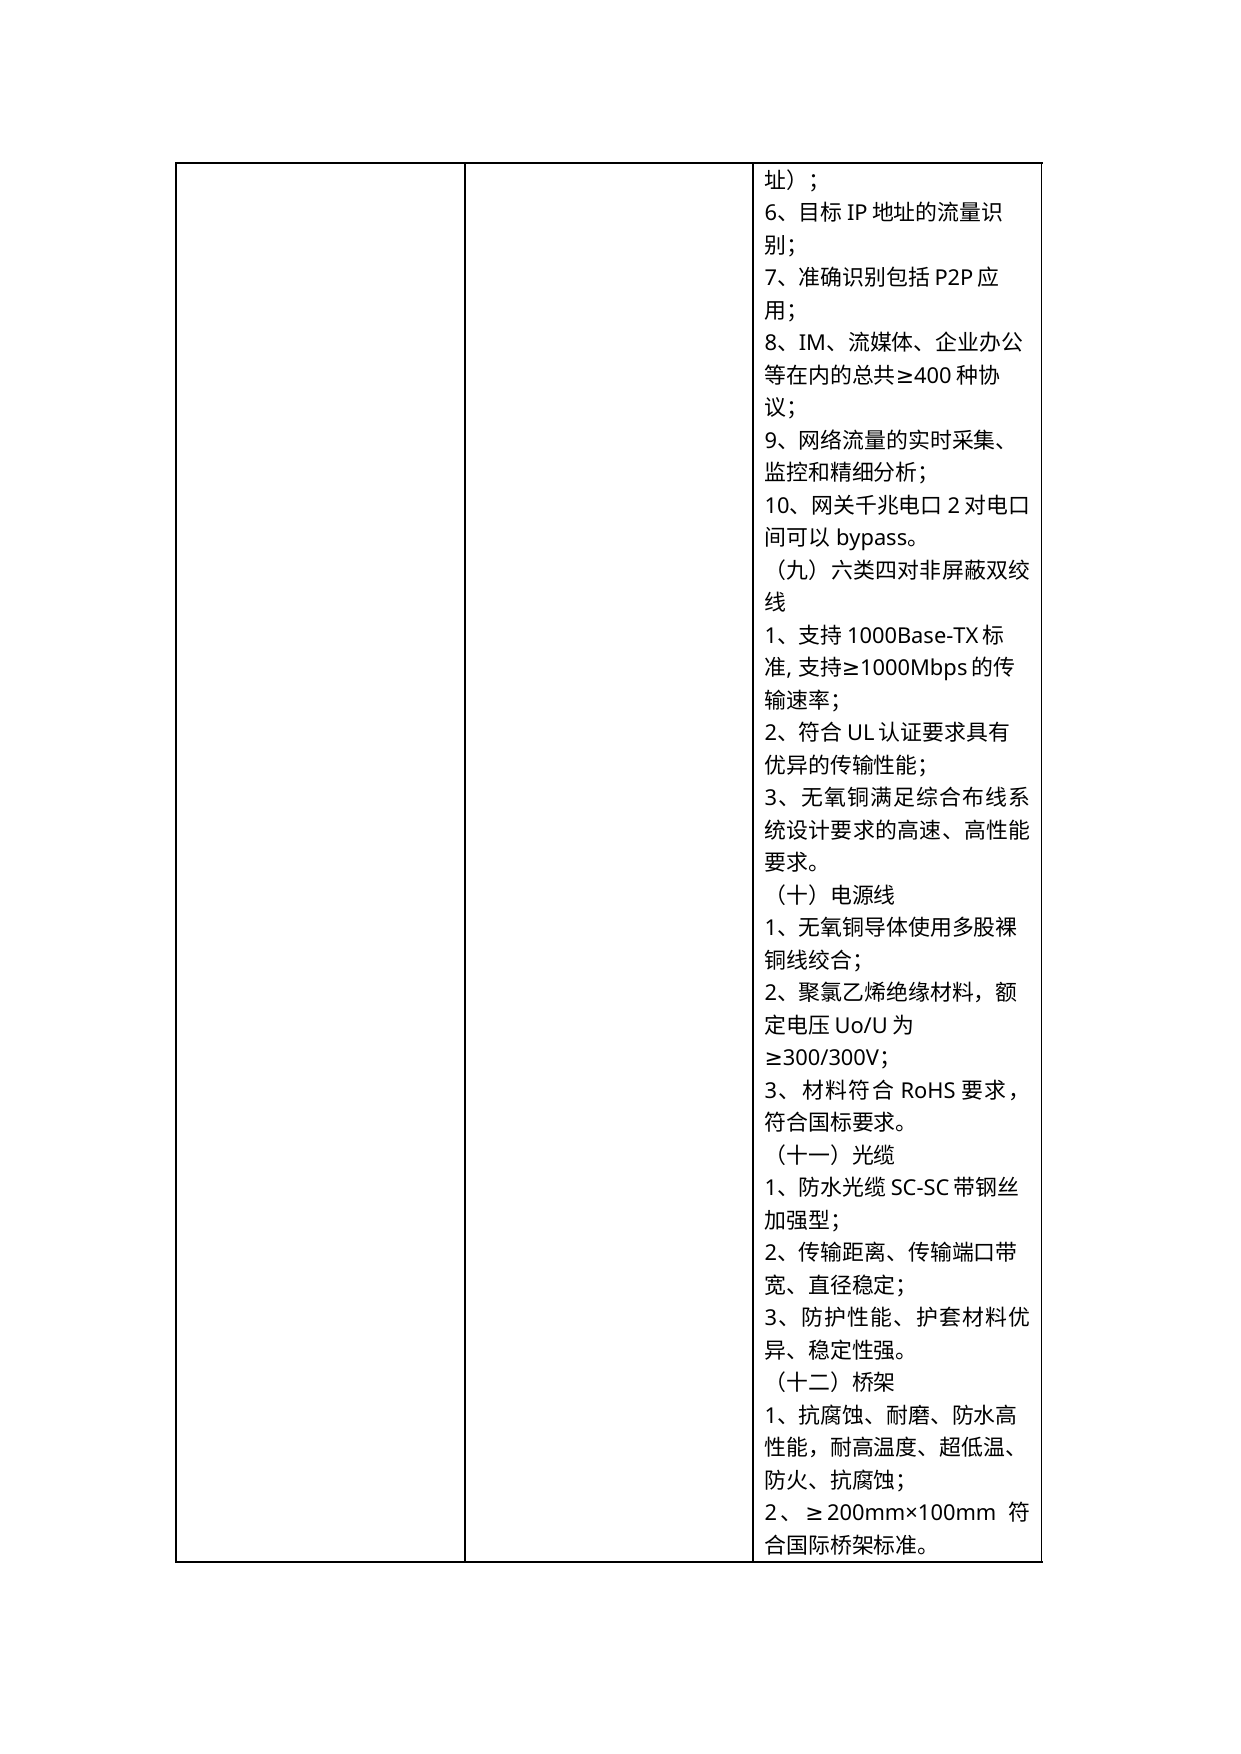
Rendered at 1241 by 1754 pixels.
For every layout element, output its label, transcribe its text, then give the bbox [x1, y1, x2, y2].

table_cell [177, 164, 464, 1561]
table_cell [754, 164, 1041, 1561]
table_cell 1 [466, 164, 752, 1561]
